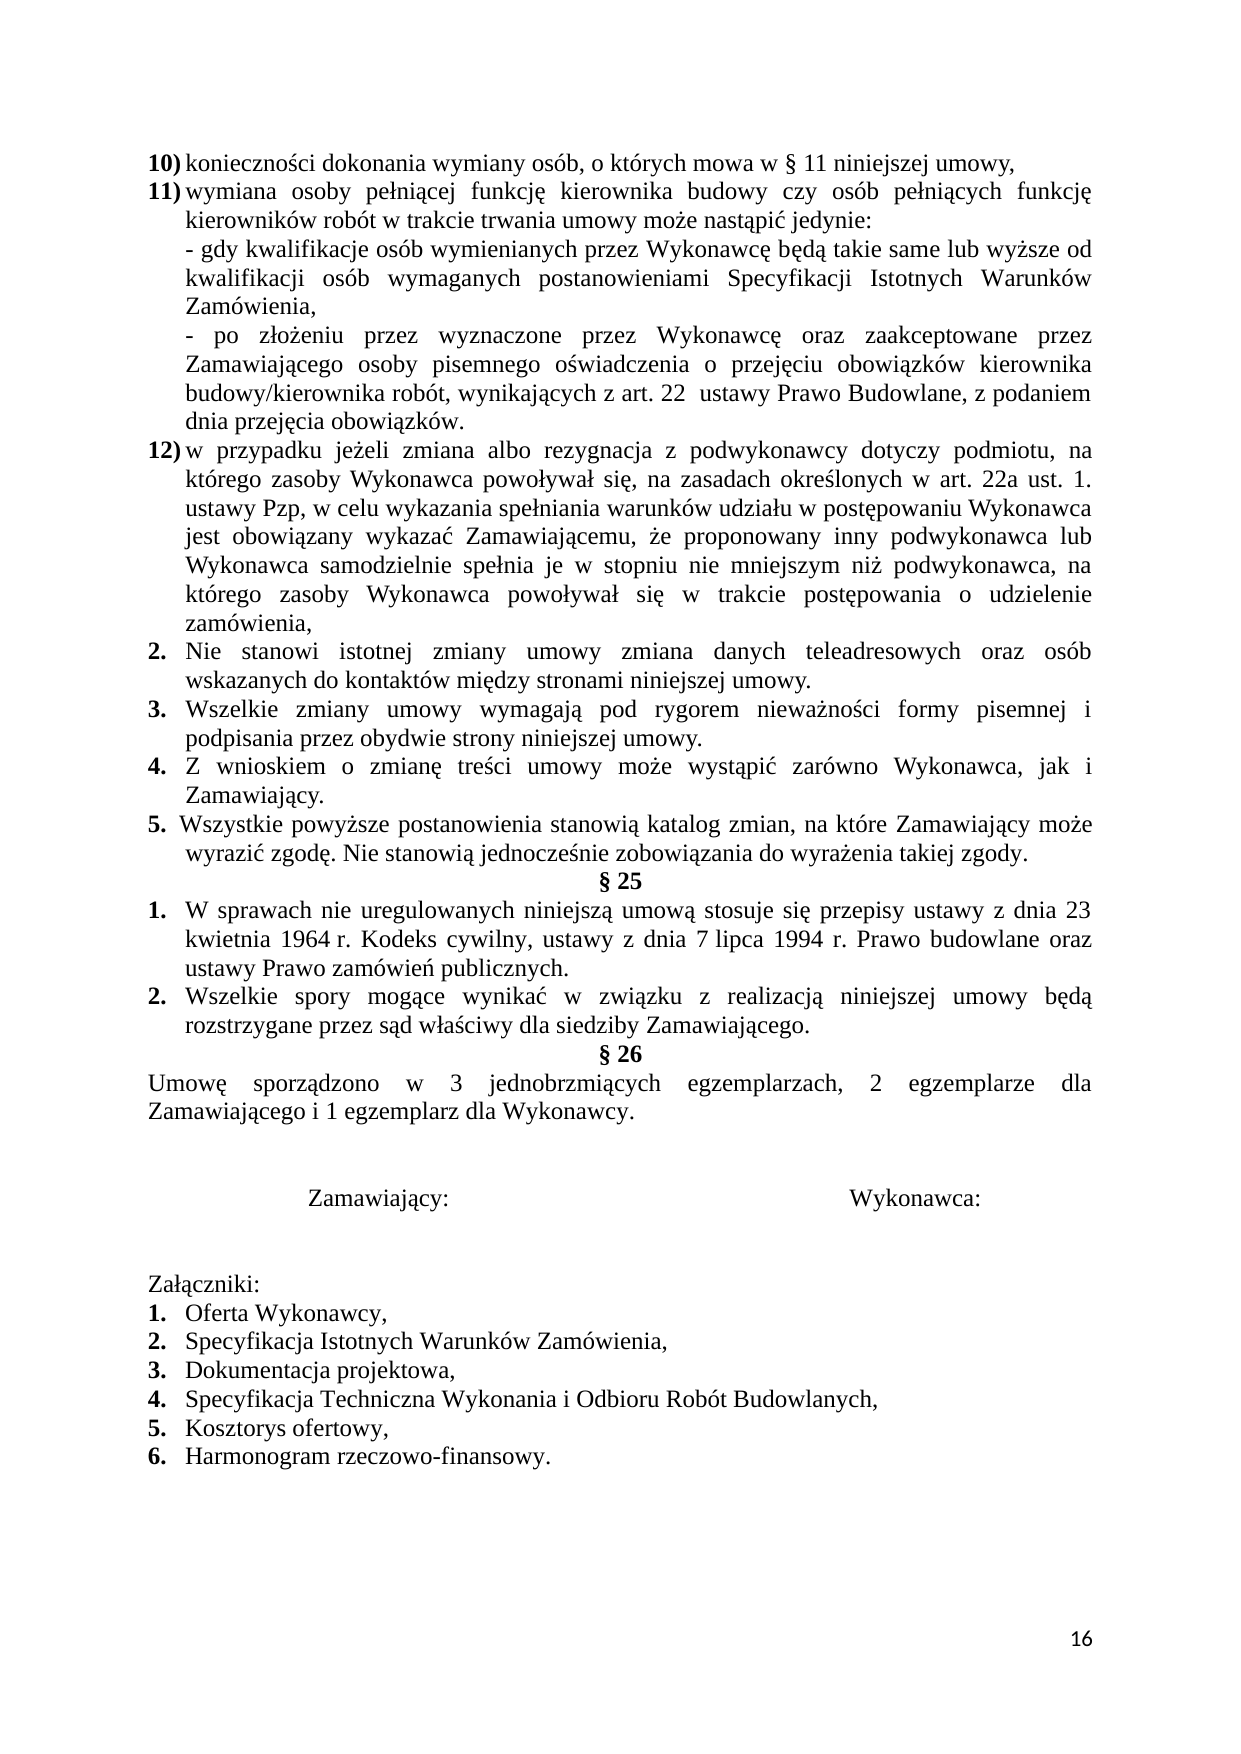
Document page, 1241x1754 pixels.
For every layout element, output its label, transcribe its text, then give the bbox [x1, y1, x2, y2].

text § 26 [148, 1039, 1093, 1068]
list konieczności dokonania wymiany osób, o których mowa w § 11 niniejszej umowy, [148, 148, 1093, 176]
list - gdy kwalifikacje osób wymienianych przez Wykonawcę będą takie same lub wyższe od kwalifikacji osób wymaganych postanowieniami Specyfikacji Istotnych Warunków Zamówienia, [185, 234, 1093, 320]
list Wszelkie spory mogące wynikać w związku z realizacją niniejszej umowy będą rozstrzygane przez sąd właściwy dla siedziby Zamawiającego. [148, 981, 1093, 1039]
list Kosztorys ofertowy, [148, 1413, 1093, 1441]
list Wszelkie zmiany umowy wymagają pod rygorem nieważności formy pisemnej i podpisania przez obydwie strony niniejszej umowy. [148, 694, 1093, 751]
text Zamawiający: Wykonawca: [221, 1183, 1093, 1211]
list - po złożeniu przez wyznaczone przez Wykonawcę oraz zaakceptowane przez Zamawiającego osoby pisemnego oświadczenia o przejęciu obowiązków kierownika budowy/kierownika robót, wynikających z art. 22 ustawy Prawo Budowlane, z podaniem dnia przejęcia obowiązków. [185, 320, 1093, 435]
list Specyfikacja Techniczna Wykonania i Odbioru Robót Budowlanych, [148, 1384, 1093, 1413]
list Harmonogram rzeczowo-finansowy. [148, 1441, 1093, 1470]
list w przypadku jeżeli zmiana albo rezygnacja z podwykonawcy dotyczy podmiotu, na którego zasoby Wykonawca powoływał się, na zasadach określonych w art. 22a ust. 1. ustawy Pzp, w celu wykazania spełniania warunków udziału w postępowaniu Wykonawca jest obowiązany wykazać Zamawiającemu, że proponowany inny podwykonawca lub Wykonawca samodzielnie spełnia je w stopniu nie mniejszym niż podwykonawca, na którego zasoby Wykonawca powoływał się w trakcie postępowania o udzielenie zamówienia, [148, 435, 1093, 636]
list Specyfikacja Istotnych Warunków Zamówienia, [148, 1326, 1093, 1355]
text Załączniki: [148, 1269, 1093, 1298]
list Nie stanowi istotnej zmiany umowy zmiana danych teleadresowych oraz osób wskazanych do kontaktów między stronami niniejszej umowy. [148, 636, 1093, 694]
list Oferta Wykonawcy, [148, 1298, 1093, 1326]
list W sprawach nie uregulowanych niniejszą umową stosuje się przepisy ustawy z dnia 23 kwietnia 1964 r. Kodeks cywilny, ustawy z dnia 7 lipca 1994 r. Prawo budowlane oraz ustawy Prawo zamówień publicznych. [148, 895, 1093, 981]
list Wszystkie powyższe postanowienia stanowią katalog zmian, na które Zamawiający może wyrazić zgodę. Nie stanowią jednocześnie zobowiązania do wyrażenia takiej zgody. [148, 809, 1093, 866]
list Dokumentacja projektowa, [148, 1355, 1093, 1384]
text § 25 [148, 866, 1093, 895]
list wymiana osoby pełniącej funkcję kierownika budowy czy osób pełniących funkcję kierowników robót w trakcie trwania umowy może nastąpić jedynie: [148, 176, 1093, 234]
text Umowę sporządzono w 3 jednobrzmiących egzemplarzach, 2 egzemplarze dla Zamawiającego i 1 egzemplarz dla Wykonawcy. [148, 1068, 1093, 1125]
list Z wnioskiem o zmianę treści umowy może wystąpić zarówno Wykonawca, jak i Zamawiający. [148, 751, 1093, 809]
